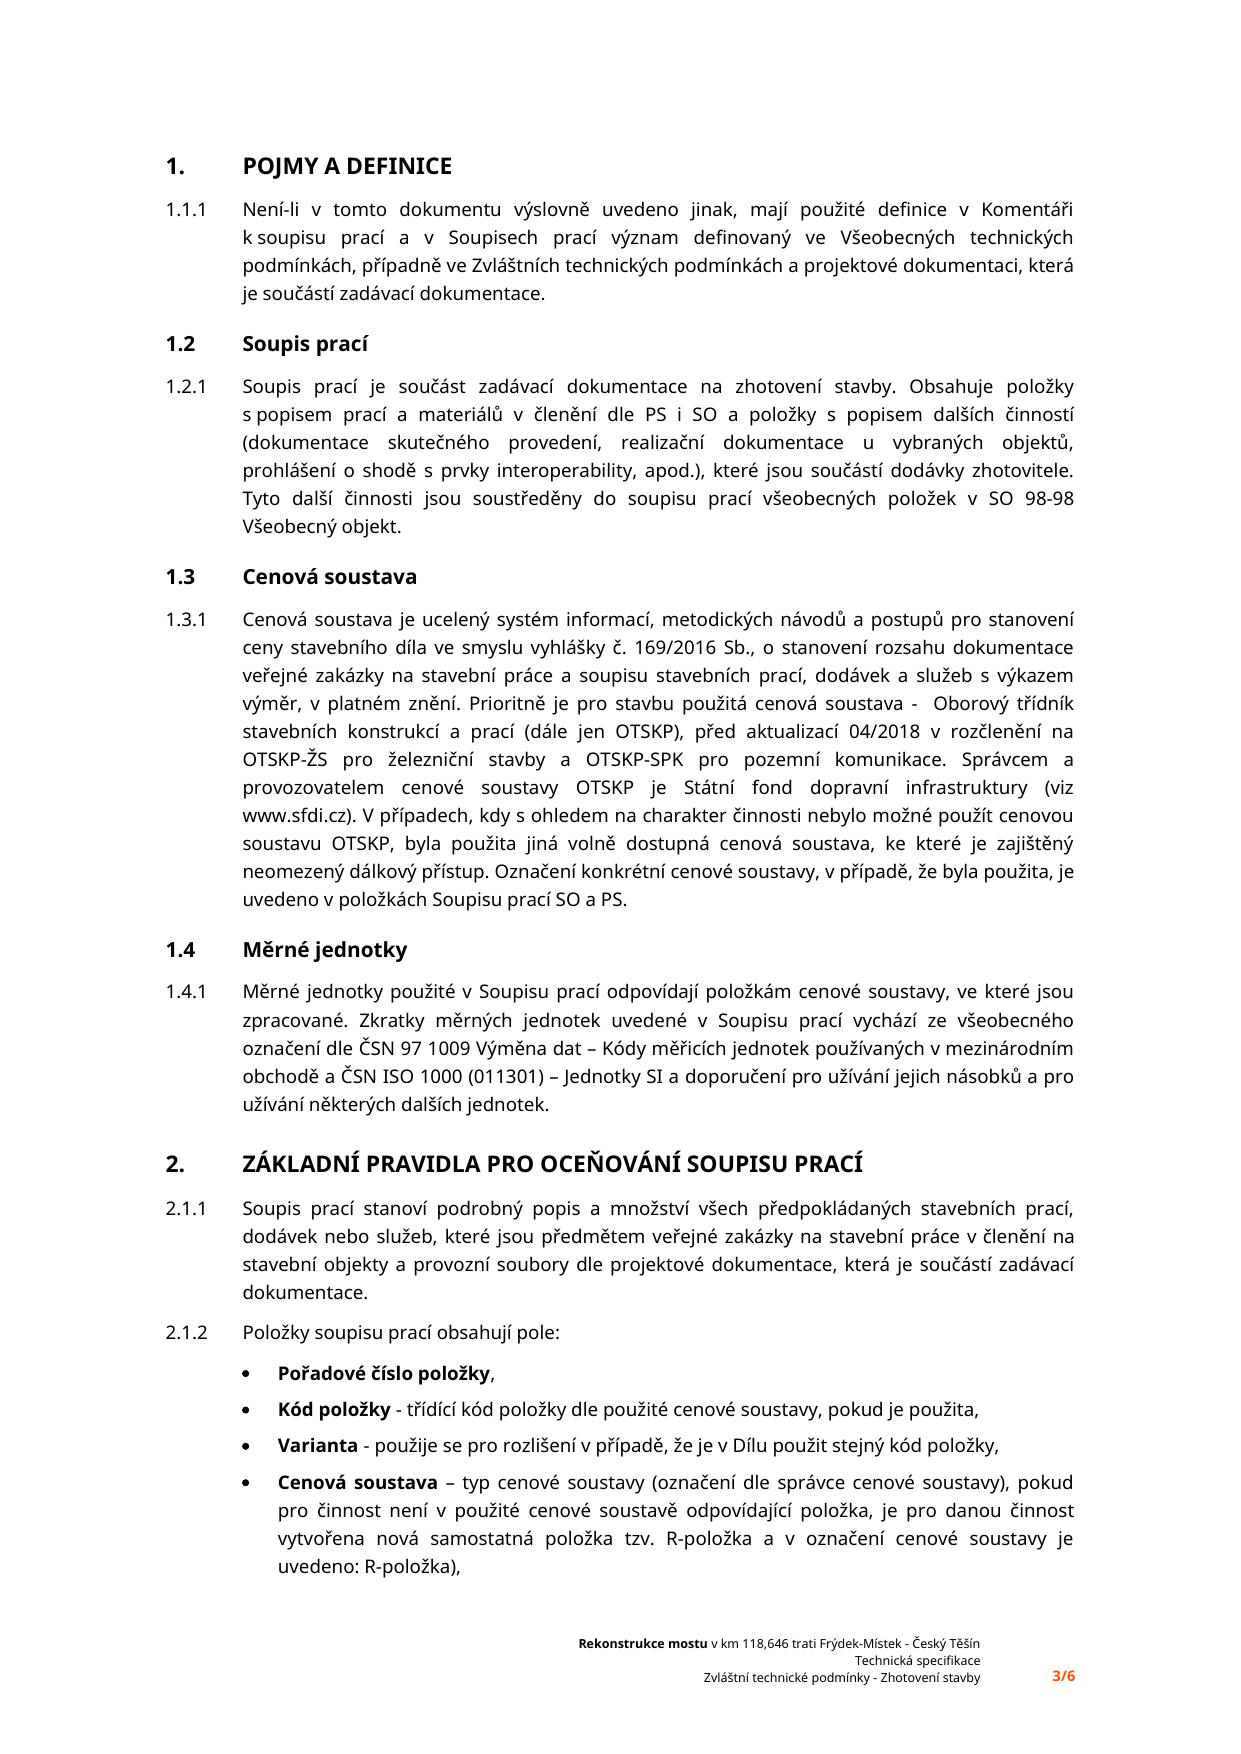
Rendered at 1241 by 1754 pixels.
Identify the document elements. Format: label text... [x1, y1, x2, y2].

text ZÁKLADNÍ PRAVIDLA PRO OCEŇOVÁNÍ SOUPISU PRACÍ [165, 1148, 1075, 1179]
text Měrné jednotky [165, 935, 1075, 963]
text Cenová soustava [165, 562, 1075, 591]
text POJMY A DEFINICE [165, 150, 1075, 181]
text Soupis prací stanoví podrobný popis a množství všech předpokládaných stavebních prací, dodávek nebo služeb, které jsou předmětem veřejné zakázky na stavební práce v členění na stavební objekty a provozní soubory dle projektové dokumentace, která je součástí zadávací dokumentace. [165, 1195, 1075, 1304]
text Cenová soustava je ucelený systém informací, metodických návodů a postupů pro stanovení ceny stavebního díla ve smyslu vyhlášky č. 169/2016 Sb., o stanovení rozsahu dokumentace veřejné zakázky na stavební práce a soupisu stavebních prací, dodávek a služeb s výkazem výměr, v platném znění. Prioritně je pro stavbu použitá cenová soustava - Oborový třídník stavebních konstrukcí a prací (dále jen OTSKP), před aktualizací 04/2018 v rozčlenění na OTSKP-ŽS pro železniční stavby a OTSKP-SPK pro pozemní komunikace. Správcem a provozovatelem cenové soustavy OTSKP je Státní fond dopravní infrastruktury (viz www.sfdi.cz). V případech, kdy s ohledem na charakter činnosti nebylo možné použít cenovou soustavu OTSKP, byla použita jiná volně dostupná cenová soustava, ke které je zajištěný neomezený dálkový přístup. Označení konkrétní cenové soustavy, v případě, že byla použita, je uvedeno v položkách Soupisu prací SO a PS. [165, 606, 1075, 912]
text Varianta - použije se pro rozlišení v případě, že je v Dílu použit stejný kód položky, [242, 1433, 1075, 1458]
text Pořadové číslo položky, [242, 1360, 1075, 1386]
text Soupis prací [165, 329, 1075, 358]
text Kód položky - třídící kód položky dle použité cenové soustavy, pokud je použita, [242, 1396, 1075, 1422]
text Soupis prací je součást zadávací dokumentace na zhotovení stavby. Obsahuje položky s popisem prací a materiálů v členění dle PS i SO a položky s popisem dalších činností (dokumentace skutečného provedení, realizační dokumentace u vybraných objektů, prohlášení o shodě s prvky interoperability, apod.), které jsou součástí dodávky zhotovitele. Tyto další činnosti jsou soustředěny do soupisu prací všeobecných položek v SO 98-98 Všeobecný objekt. [165, 373, 1075, 539]
text Měrné jednotky použité v Soupisu prací odpovídají položkám cenové soustavy, ve které jsou zpracované. Zkratky měrných jednotek uvedené v Soupisu prací vychází ze všeobecného označení dle ČSN 97 1009 Výměna dat – Kódy měřicích jednotek používaných v mezinárodním obchodě a ČSN ISO 1000 (011301) – Jednotky SI a doporučení pro užívání jejich násobků a pro užívání některých dalších jednotek. [165, 979, 1075, 1116]
text Položky soupisu prací obsahují pole: [165, 1319, 1075, 1345]
text Cenová soustava – typ cenové soustavy (označení dle správce cenové soustavy), pokud pro činnost není v použité cenové soustavě odpovídající položka, je pro danou činnost vytvořena nová samostatná položka tzv. R-položka a v označení cenové soustavy je uvedeno: R-položka), [242, 1469, 1075, 1579]
text Není-li v tomto dokumentu výslovně uvedeno jinak, mají použité definice v Komentáři k soupisu prací a v Soupisech prací význam definovaný ve Všeobecných technických podmínkách, případně ve Zvláštních technických podmínkách a projektové dokumentaci, která je součástí zadávací dokumentace. [165, 197, 1075, 306]
